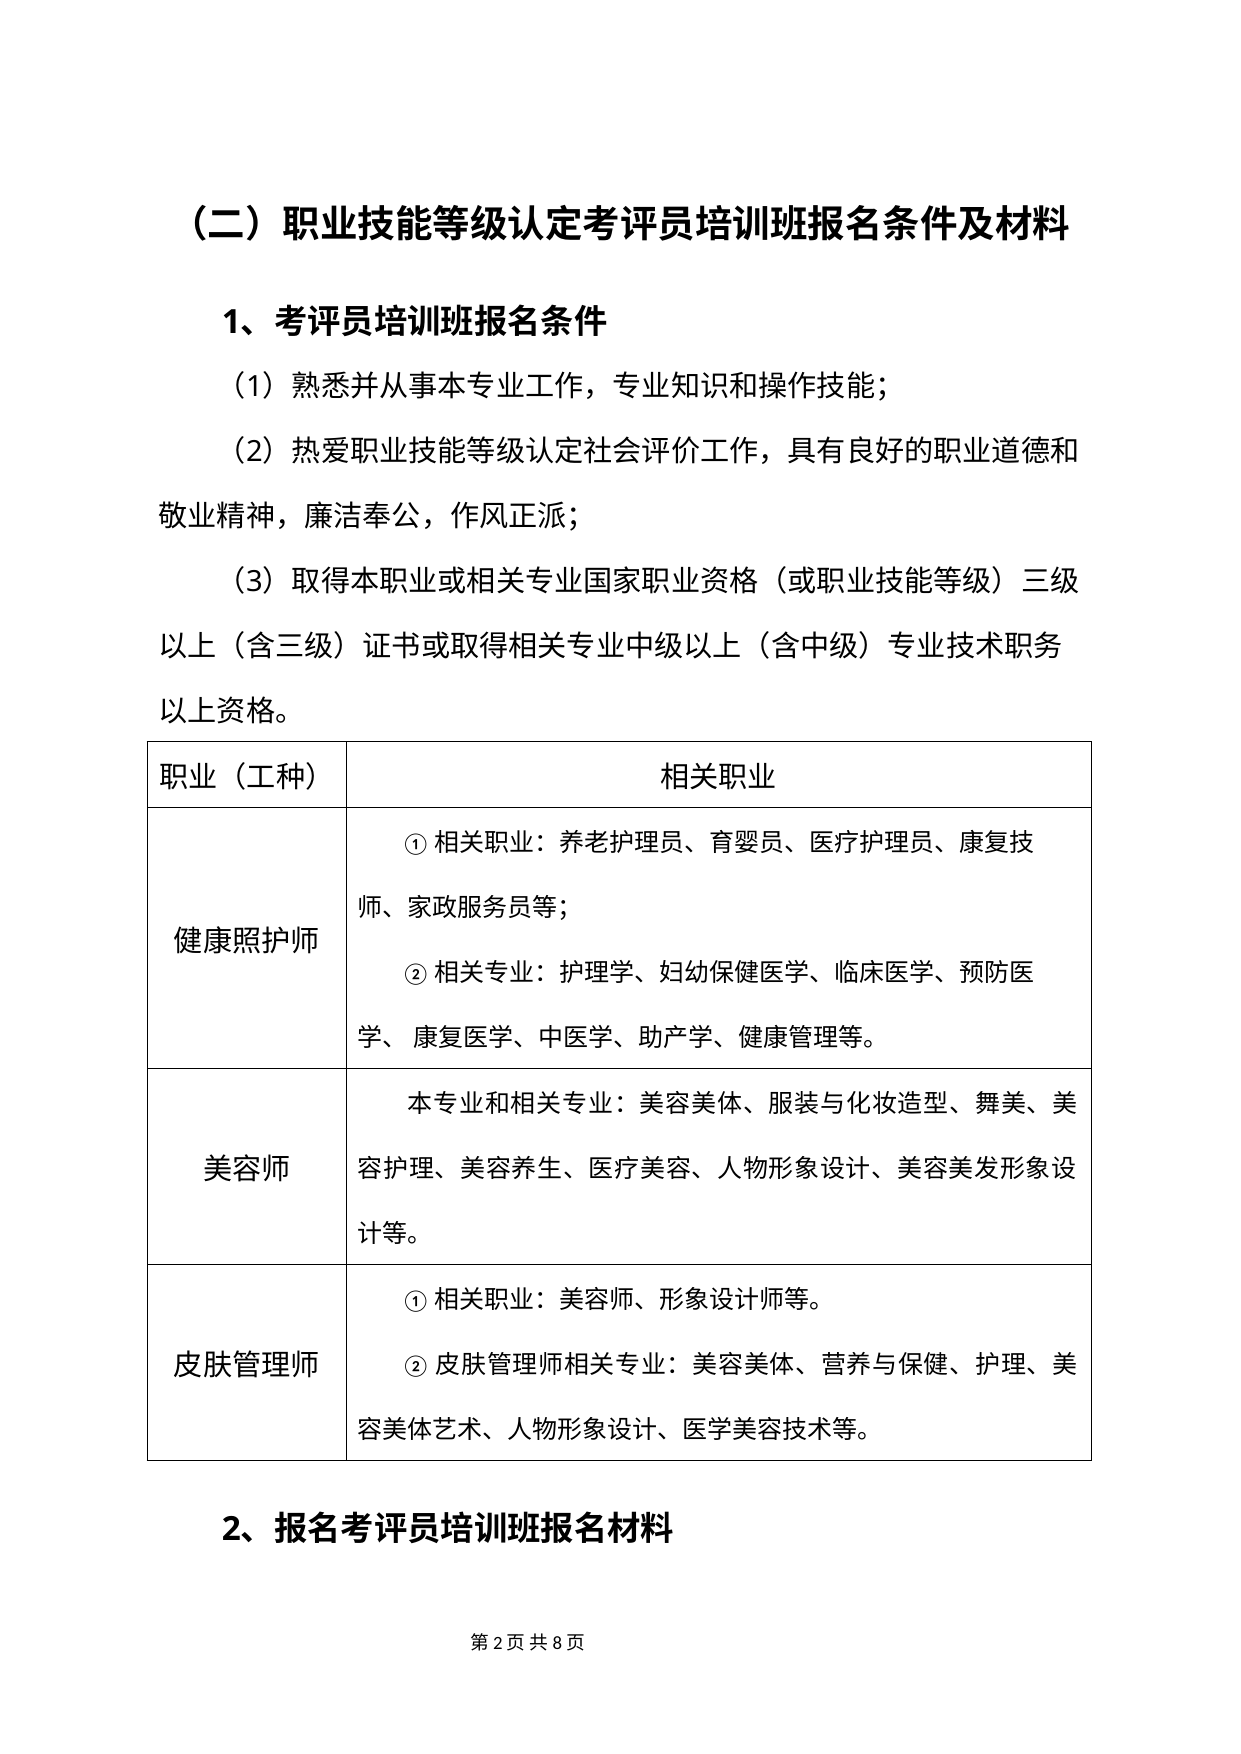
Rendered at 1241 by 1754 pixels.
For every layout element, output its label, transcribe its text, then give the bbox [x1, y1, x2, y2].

table_cell 皮肤管理师 [148, 1265, 346, 1460]
text 1、考评员培训班报名条件 [158, 286, 1082, 351]
text （1）熟悉并从事本专业工作，专业知识和操作技能； [158, 351, 1082, 416]
text （二）职业技能等级认定考评员培训班报名条件及材料 [158, 189, 1082, 254]
table_cell 美容师 [148, 1069, 346, 1264]
text （3）取得本职业或相关专业国家职业资格（或职业技能等级）三级以上（含三级）证书或取得相关专业中级以上（含中级）专业技术职务以上资格。 [158, 546, 1082, 741]
text 2、报名考评员培训班报名材料 [158, 1494, 1082, 1559]
table_cell ①相关职业：美容师、形象设计师等。 ②皮肤管理师相关专业：美容美体、营养与保健、护理、美容美体艺术、人物形象设计、医学美容技术等。 [347, 1265, 1091, 1460]
table_cell 本专业和相关专业：美容美体、服装与化妆造型、舞美、美容护理、美容养生、医疗美容、人物形象设计、美容美发形象设计等。 [347, 1069, 1091, 1264]
table_header 职业（工种） [148, 742, 346, 807]
text （2）热爱职业技能等级认定社会评价工作，具有良好的职业道德和敬业精神，廉洁奉公，作风正派； [158, 416, 1082, 546]
table_cell ①相关职业：养老护理员、育婴员、医疗护理员、康复技师、家政服务员等； ②相关专业：护理学、妇幼保健医学、临床医学、预防医学、 康复医学、中医学、助产学、健康管理等。 [347, 808, 1091, 1068]
table_header 相关职业 [347, 742, 1091, 807]
table_cell 健康照护师 [148, 808, 346, 1068]
